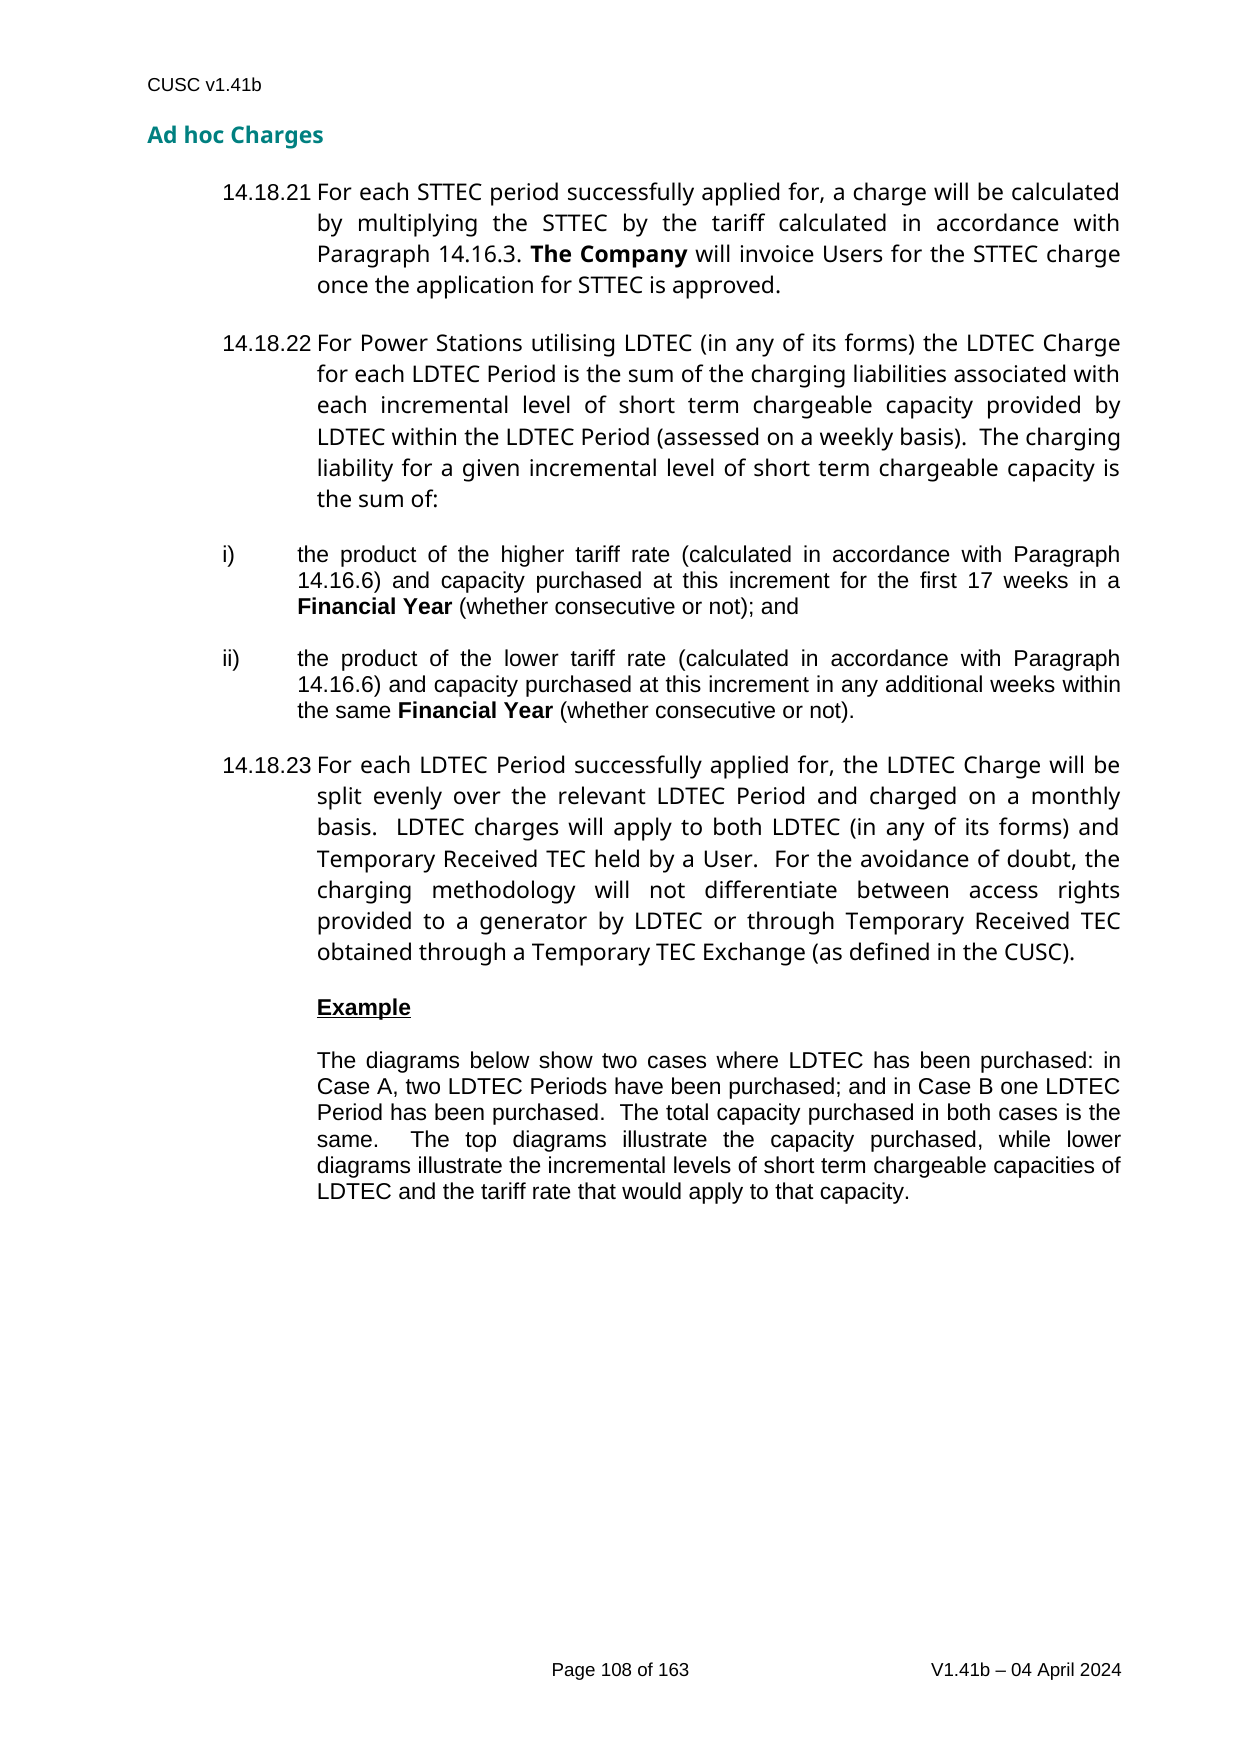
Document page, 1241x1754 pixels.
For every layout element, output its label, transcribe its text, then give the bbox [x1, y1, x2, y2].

text ii) the product of the lower tariff rate (calculated in accordance with Paragraph 14.16.6) and capacity purchased at this increment in any additional weeks within the same Financial Year (whether consecutive or not). [222, 645, 1121, 724]
list For each STTEC period successfully applied for, a charge will be calculated by multiplying the STTEC by the tariff calculated in accordance with Paragraph 14.16.3. The Company will invoice Users for the STTEC charge once the application for STTEC is approved. [222, 175, 1121, 300]
text The diagrams below show two cases where LDTEC has been purchased: in Case A, two LDTEC Periods have been purchased; and in Case B one LDTEC Period has been purchased. The total capacity purchased in both cases is the same. The top diagrams illustrate the capacity purchased, while lower diagrams illustrate the incremental levels of short term chargeable capacities of LDTEC and the tariff rate that would apply to that capacity. [317, 1047, 1121, 1205]
text Example [317, 994, 1121, 1020]
list For each LDTEC Period successfully applied for, the LDTEC Charge will be split evenly over the relevant LDTEC Period and charged on a monthly basis. LDTEC charges will apply to both LDTEC (in any of its forms) and Temporary Received TEC held by a User. For the avoidance of doubt, the charging methodology will not differentiate between access rights provided to a generator by LDTEC or through Temporary Received TEC obtained through a Temporary TEC Exchange (as defined in the CUSC). [222, 749, 1121, 967]
subtitle Ad hoc Charges [147, 119, 1121, 150]
list For Power Stations utilising LDTEC (in any of its forms) the LDTEC Charge for each LDTEC Period is the sum of the charging liabilities associated with each incremental level of short term chargeable capacity provided by LDTEC within the LDTEC Period (assessed on a weekly basis). The charging liability for a given incremental level of short term chargeable capacity is the sum of: [222, 327, 1121, 514]
text i) the product of the higher tariff rate (calculated in accordance with Paragraph 14.16.6) and capacity purchased at this increment for the first 17 weeks in a Financial Year (whether consecutive or not); and [222, 541, 1121, 620]
